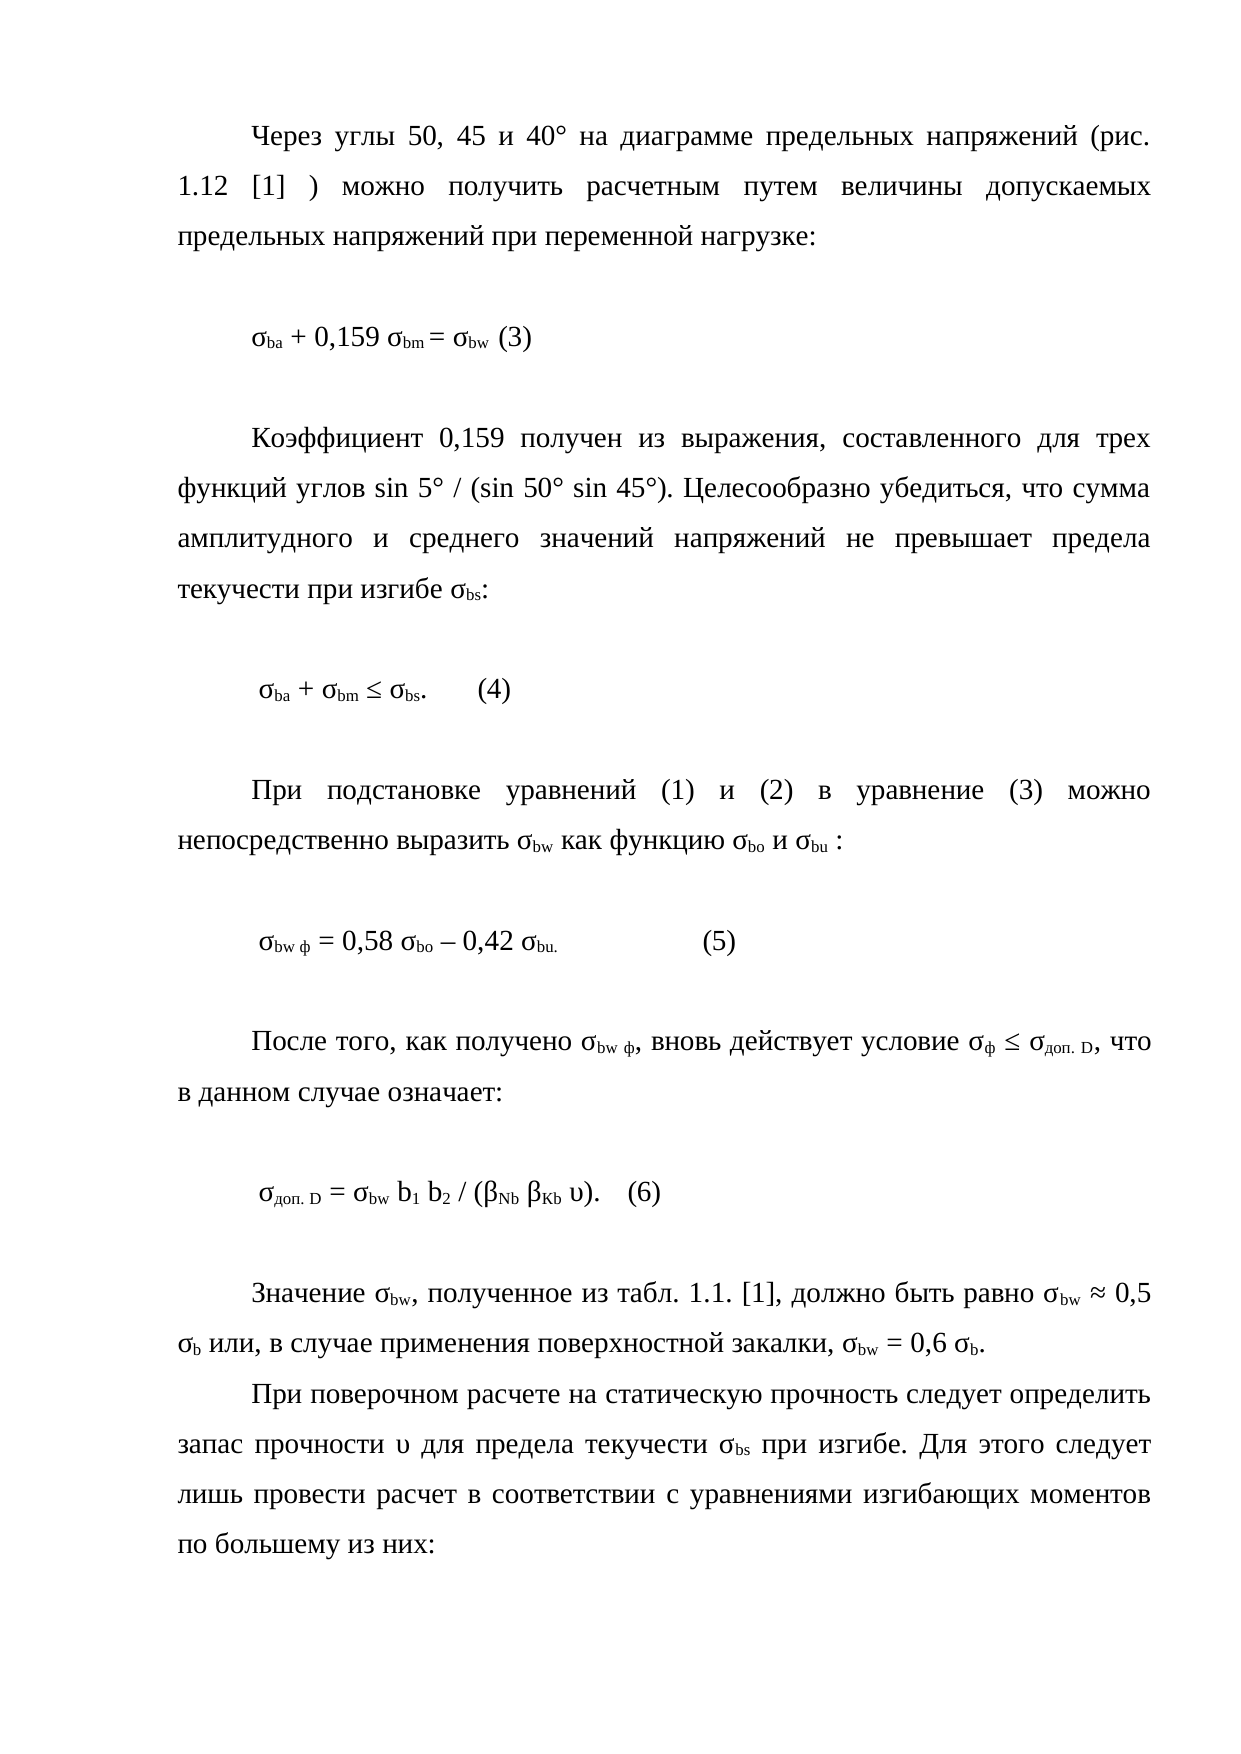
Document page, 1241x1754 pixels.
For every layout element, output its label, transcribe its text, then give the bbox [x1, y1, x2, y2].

text σдоп. D = σbw b1 b2 / (βNb βКb υ). (6) [177, 1175, 1152, 1208]
text Коэффициент 0,159 получен из выражения, составленного для трех функций углов sin 5° / (sin 50° sin 45°). Целесообразно убедиться, что сумма амплитудного и среднего значений напряжений не превышает предела текучести при изгибе σbs: [177, 420, 1152, 604]
text После того, как получено σbw ф, вновь действует условие σф ≤ σдоп. D, что в данном случае означает: [177, 1024, 1152, 1108]
text σbа + σbm ≤ σbs. (4) [177, 672, 1152, 705]
text Значение σbw, полученное из табл. 1.1. [1], должно быть равно σbw ≈ 0,5 σb или, в случае применения поверхностной закалки, σbw = 0,6 σb. [177, 1275, 1152, 1359]
text При подстановке уравнений (1) и (2) в уравнение (3) можно непосредственно выразить σbw как функцию σbо и σbu : [177, 772, 1152, 856]
text При поверочном расчете на статическую прочность следует определить запас прочности υ для предела текучести σbs при изгибе. Для этого следует лишь провести расчет в соответствии с уравнениями изгибающих моментов по большему из них: [177, 1376, 1152, 1560]
text Через углы 50, 45 и 40° на диаграмме предельных напряжений (рис. 1.12 [1] ) можно получить расчетным путем величины допускаемых предельных напряжений при переменной нагрузке: [177, 118, 1152, 252]
text σbа + 0,159 σbm = σbw (3) [177, 319, 1152, 353]
text σbw ф = 0,58 σbо – 0,42 σbu. (5) [177, 923, 1152, 957]
